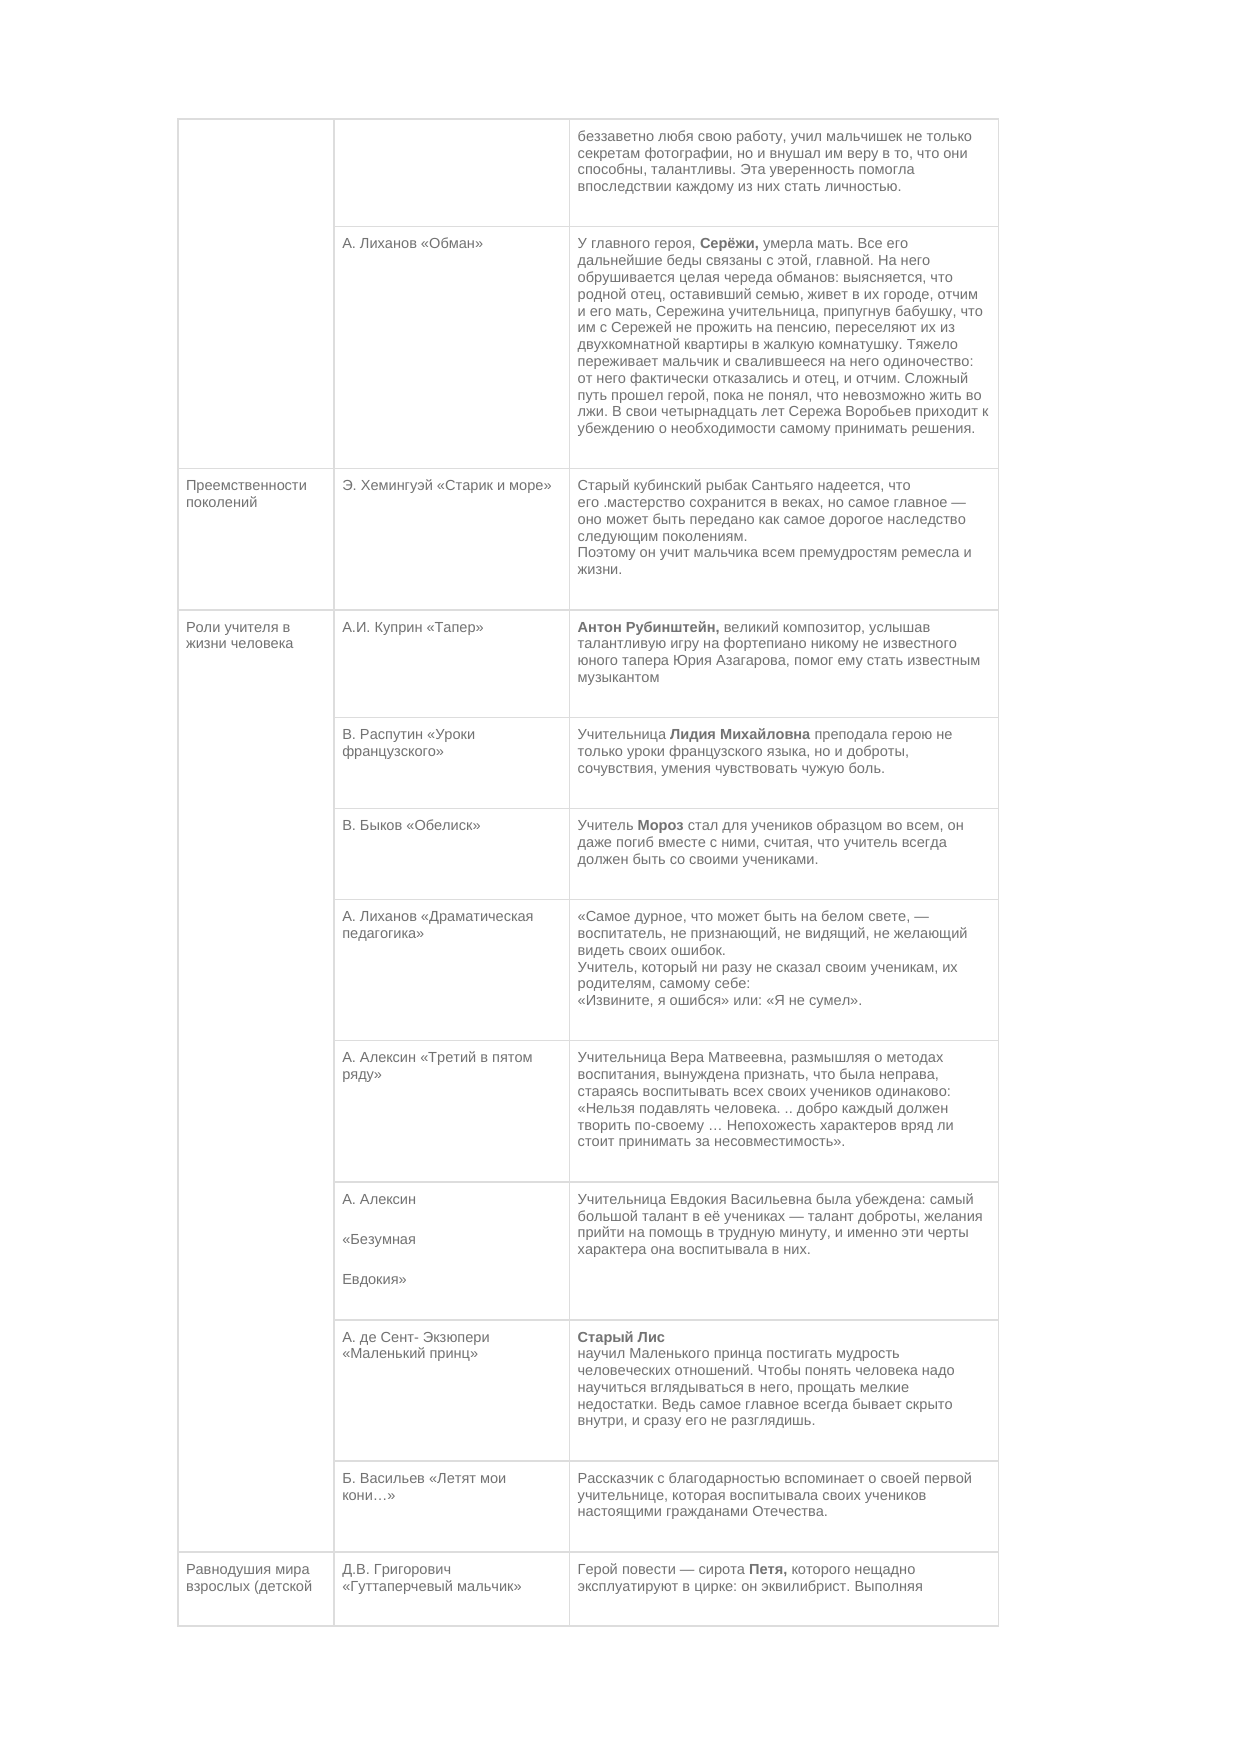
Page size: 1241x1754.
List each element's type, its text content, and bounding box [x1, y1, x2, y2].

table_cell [570, 1553, 998, 1625]
table_cell Учительница Вера Матвеевна, размышляя о методах воспитания, вынуждена признать, что была неправа, стараясь воспитывать всех своих учеников одинаково: «Нельзя подавлять человека. .. добро каждый должен творить по-своему … Непохожесть характеров вряд ли стоит принимать за несовместимость». [570, 1041, 998, 1181]
table_cell Б. Васильев «Летят мои кони…» [335, 1462, 569, 1551]
table_cell А. Алексин «Безумная Евдокия» [335, 1183, 569, 1319]
table_cell Учительница Евдокия Васильевна была убеждена: самый большой талант в её учениках — талант доброты, желания прийти на помощь в трудную минуту, и именно эти черты характера она воспитывала в них. [570, 1183, 998, 1319]
table_cell Учительница Лидия Михайловна преподала герою не только уроки французского языка, но и доброты, сочувствия, умения чувствовать чужую боль. [570, 718, 998, 808]
table_cell Старый Лис научил Маленького принца постигать мудрость человеческих отношений. Чтобы понять человека надо научиться вглядываться в него, прощать мелкие недостатки. Ведь самое главное всегда бывает скрыто внутри, и сразу его не разглядишь. [570, 1321, 998, 1460]
table_cell А. Лиханов «Обман» [335, 227, 569, 468]
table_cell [335, 120, 569, 226]
table_cell Учитель Мороз стал для учеников образцом во всем, он даже погиб вместе с ними, считая, что учитель всегда должен быть со своими учениками. [570, 809, 998, 898]
table_cell Роли учителя в жизни человека [179, 611, 333, 1551]
table_cell А. Лиханов «Драматическая педагогика» [335, 900, 569, 1040]
table_cell В. Распутин «Уроки французского» [335, 718, 569, 808]
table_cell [335, 1553, 569, 1625]
table_cell Антон Рубинштейн, великий композитор, услышав талантливую игру на фортепиано никому не известного юного тапера Юрия Азагарова, помог ему стать известным музыкантом [570, 611, 998, 717]
table_cell Старый кубинский рыбак Сантьяго надеется, что его .мастерство сохранится в веках, но самое главное — оно может быть передано как самое дорогое наследство следующим поколениям. Поэтому он учит мальчика всем премудростям ремесла и жизни. [570, 469, 998, 609]
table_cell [179, 1553, 333, 1625]
table_cell В. Быков «Обелиск» [335, 809, 569, 898]
table_cell А. де Сент- Экзюпери «Маленький принц» [335, 1321, 569, 1460]
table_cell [570, 120, 998, 226]
table_cell «Самое дурное, что может быть на белом свете, — воспитатель, не признающий, не видящий, не желающий видеть своих ошибок. Учитель, который ни разу не сказал своим ученикам, их родителям, самому себе: «Извините, я ошибся» или: «Я не сумел». [570, 900, 998, 1040]
table_cell А.И. Куприн «Тапер» [335, 611, 569, 717]
table_cell Э. Хемингуэй «Старик и море» [335, 469, 569, 609]
table_cell А. Алексин «Третий в пятом ряду» [335, 1041, 569, 1181]
table_cell Преемственности поколений [179, 469, 333, 609]
table_cell У главного героя, Серёжи, умерла мать. Все его дальнейшие беды связаны с этой, главной. На него обрушивается целая череда обманов: выясняется, что родной отец, оставивший семью, живет в их городе, отчим и его мать, Сережина учительница, припугнув бабушку, что им с Сережей не прожить на пенсию, переселяют их из двухкомнатной квартиры в жалкую комнатушку. Тяжело переживает мальчик и свалившееся на него одиночество: от него фактически отказались и отец, и отчим. Сложный путь прошел герой, пока не понял, что невозможно жить во лжи. В свои четырнадцать лет Сережа Воробьев приходит к убеждению о необходимости самому принимать решения. [570, 227, 998, 468]
table_cell Рассказчик с благодарностью вспоминает о своей первой учительнице, которая воспитывала своих учеников настоящими гражданами Отечества. [570, 1462, 998, 1551]
